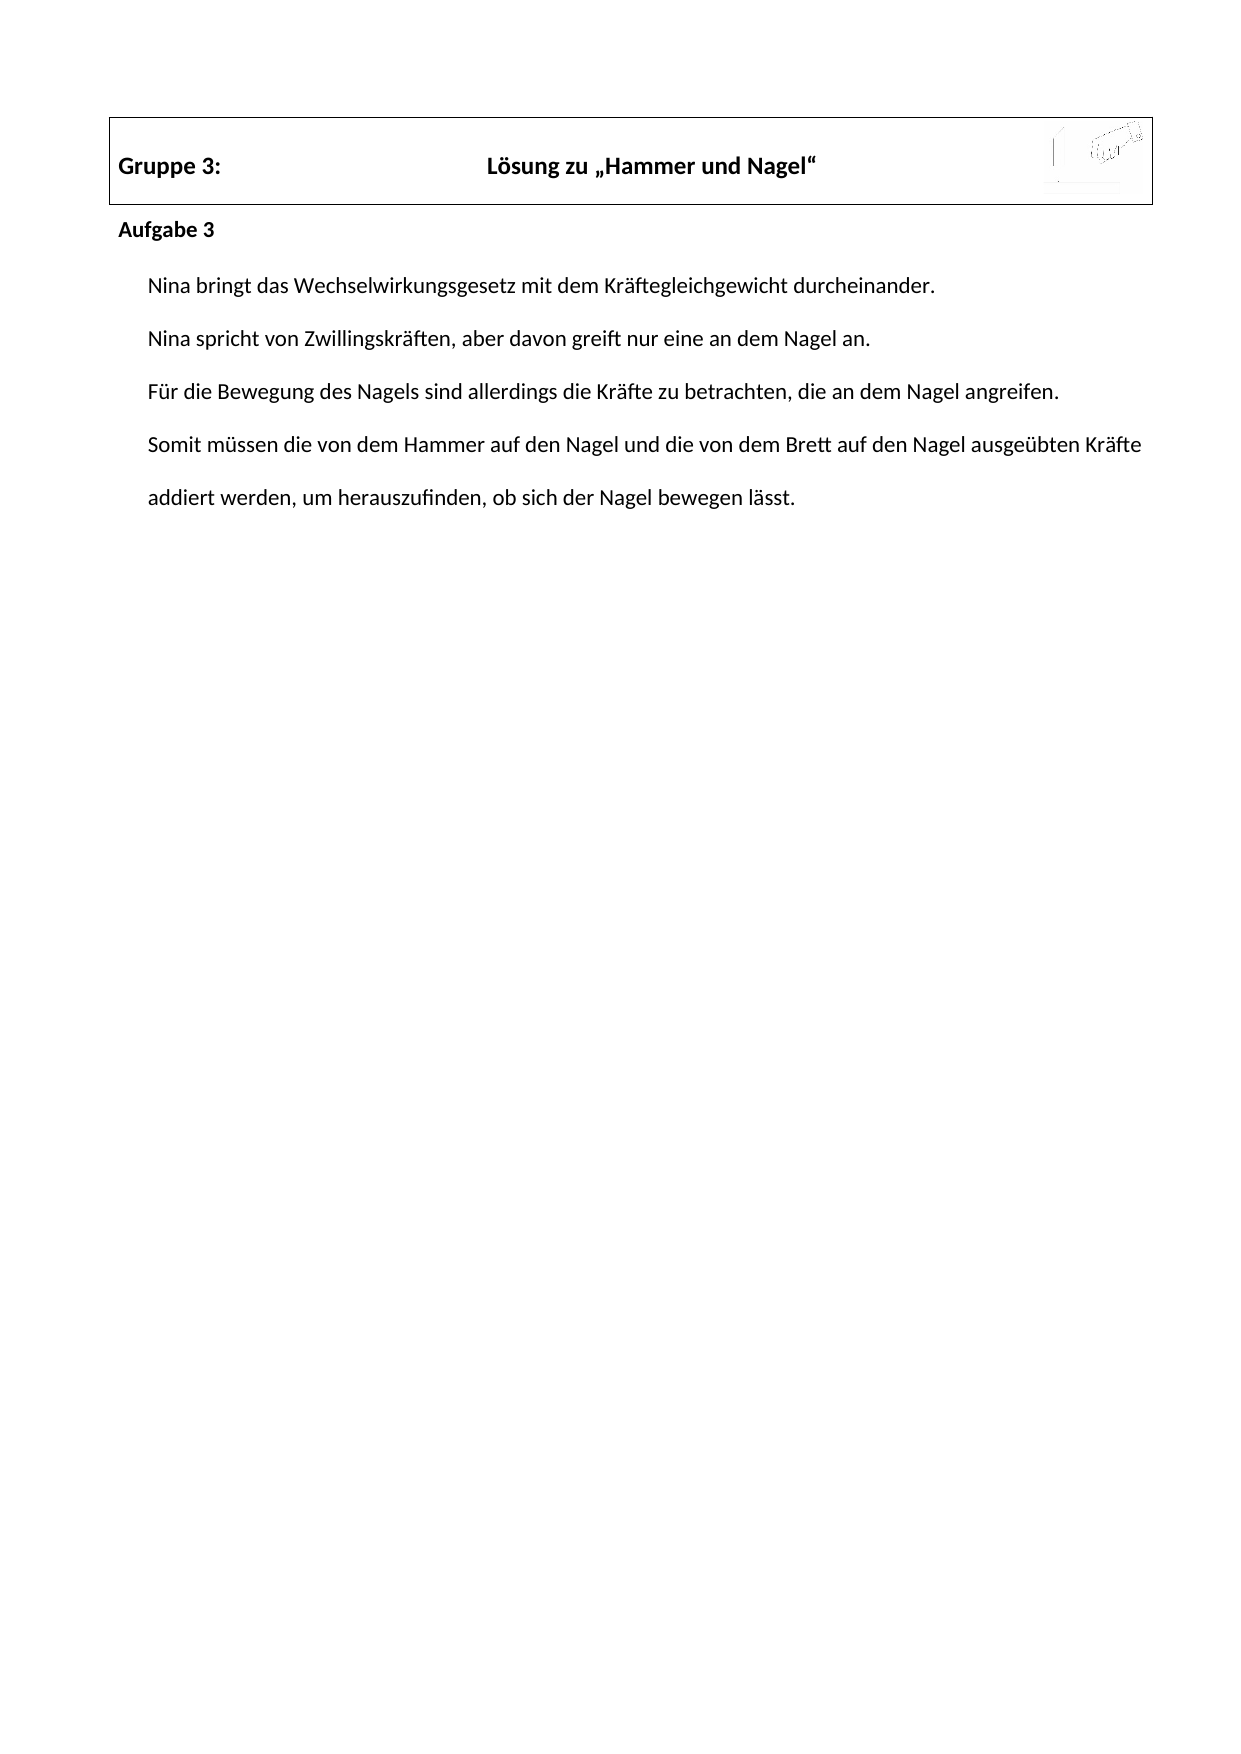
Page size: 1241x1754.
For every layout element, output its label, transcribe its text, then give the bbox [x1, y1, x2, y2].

text Nina bringt das Wechselwirkungsgesetz mit dem Kräftegleichgewicht durcheinander. [148, 271, 1152, 299]
picture [1043, 121, 1143, 147]
text Somit müssen die von dem Hammer auf den Nagel und die von dem Brett auf den Nagel ausgeübten Kräfte [148, 430, 1152, 458]
text addiert werden, um herauszufinden, ob sich der Nagel bewegen lässt. [148, 483, 1152, 511]
text Gruppe 3: Lösung zu „Hammer und Nagel“ [110, 147, 1152, 204]
text Aufgabe 3 [118, 215, 1152, 243]
text Nina spricht von Zwillingskräften, aber davon greift nur eine an dem Nagel an. [148, 324, 1152, 352]
text Für die Bewegung des Nagels sind allerdings die Kräfte zu betrachten, die an dem Nagel angreifen. [148, 377, 1152, 405]
